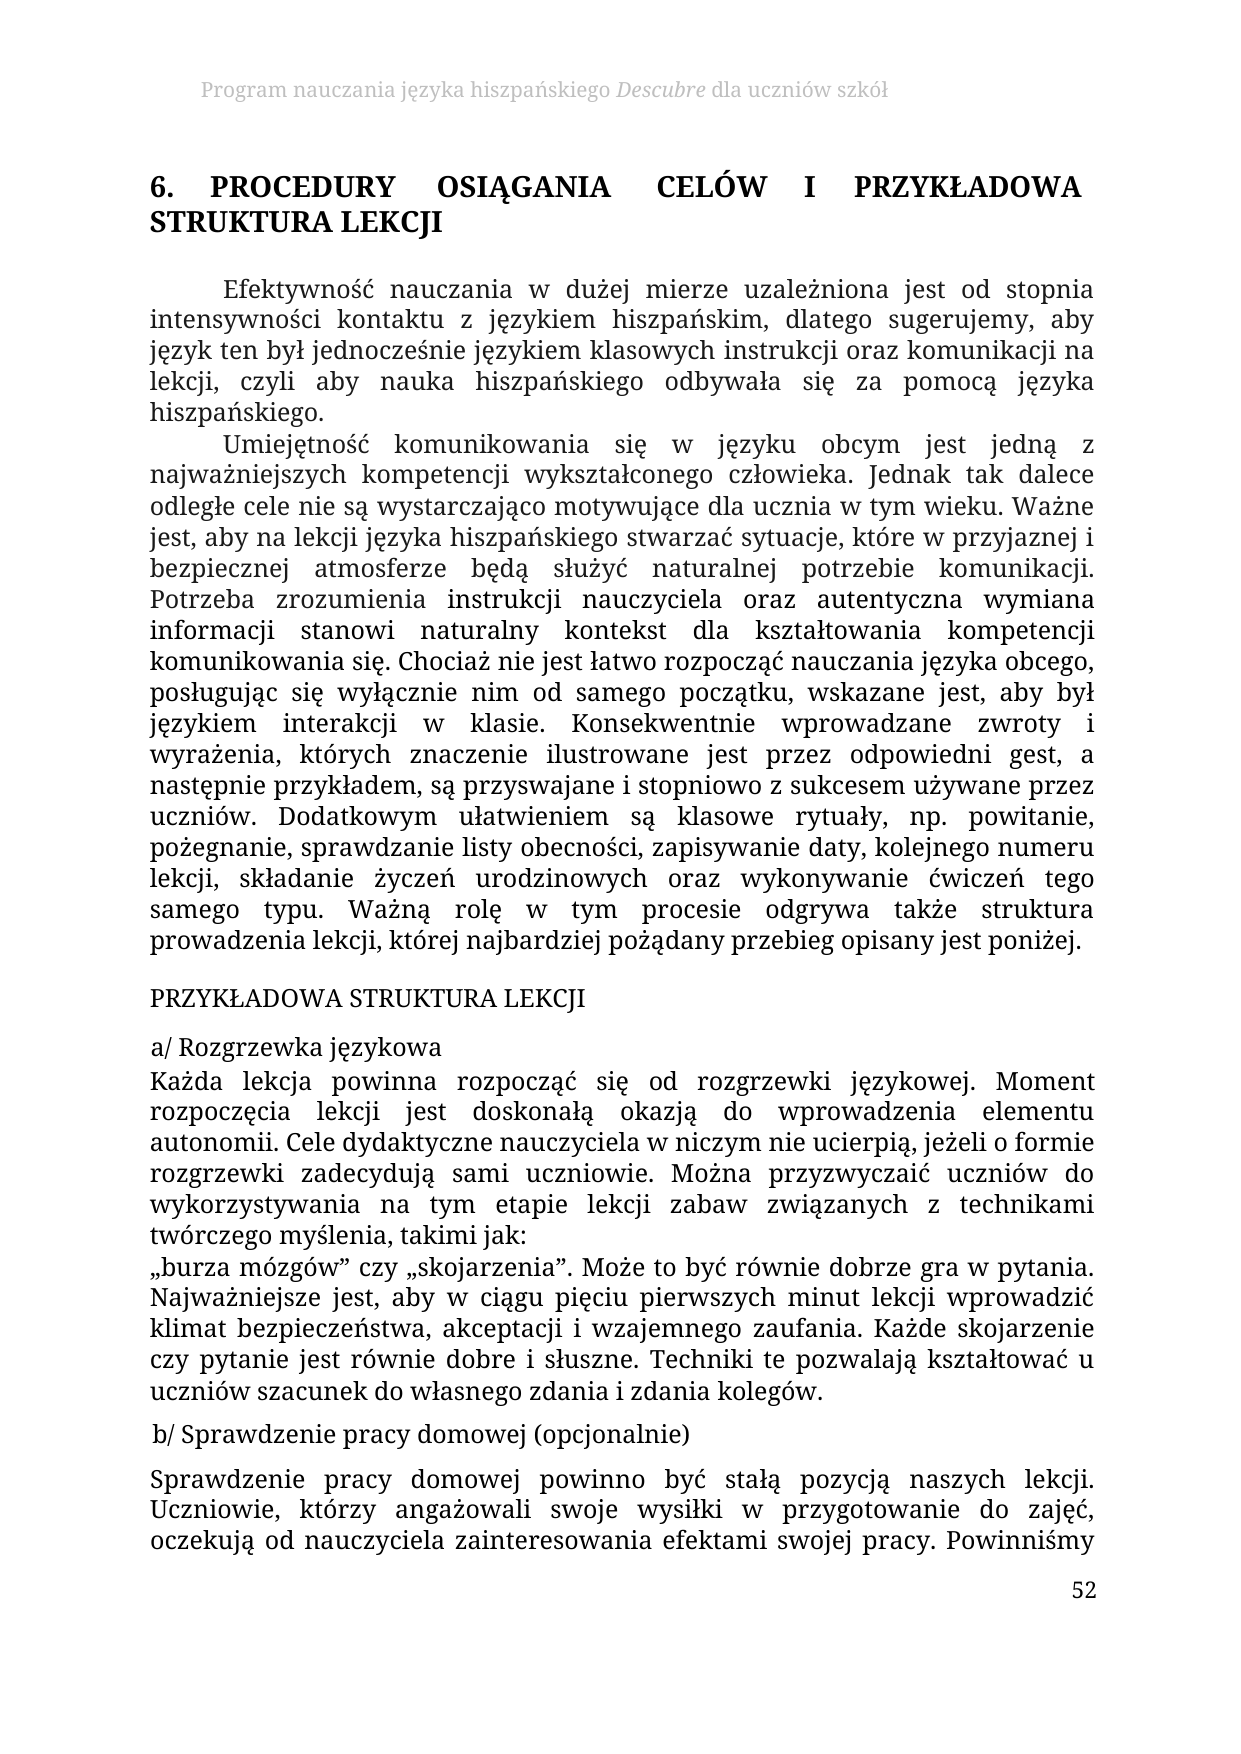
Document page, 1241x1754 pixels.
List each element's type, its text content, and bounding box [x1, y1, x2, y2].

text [150, 1463, 1095, 1556]
text Umiejętność komunikowania się w języku obcym jest jedną z najważniejszych kompetencji wykształconego człowieka. Jednak tak dalece odległe cele nie są wystarczająco motywujące dla ucznia w tym wieku. Ważne jest, aby na lekcji języka hiszpańskiego stwarzać sytuacje, które w przyjaznej i bezpiecznej atmosferze będą służyć naturalnej potrzebie komunikacji. Potrzeba zrozumienia instrukcji nauczyciela oraz autentyczna wymiana informacji stanowi naturalny kontekst dla kształtowania kompetencji komunikowania się. Chociaż nie jest łatwo rozpocząć nauczania języka obcego, posługując się wyłącznie nim od samego początku, wskazane jest, aby był językiem interakcji w klasie. Konsekwentnie wprowadzane zwroty i wyrażenia, których znaczenie ilustrowane jest przez odpowiedni gest, a następnie przykładem, są przyswajane i stopniowo z sukcesem używane przez uczniów. Dodatkowym ułatwieniem są klasowe rytuały, np. powitanie, pożegnanie, sprawdzanie listy obecności, zapisywanie daty, kolejnego numeru lekcji, składanie życzeń urodzinowych oraz wykonywanie ćwiczeń tego samego typu. Ważną rolę w tym procesie odgrywa także struktura prowadzenia lekcji, której najbardziej pożądany przebieg opisany jest poniżej. [149, 429, 1095, 957]
text Każda lekcja powinna rozpocząć się od rozgrzewki językowej. Moment rozpoczęcia lekcji jest doskonałą okazją do wprowadzenia elementu autonomii. Cele dydaktyczne nauczyciela w niczym nie ucierpią, jeżeli o formie rozgrzewki zadecydują sami uczniowie. Można przyzwyczaić uczniów do wykorzystywania na tym etapie lekcji zabaw związanych z technikami twórczego myślenia, takimi jak: [149, 1065, 1095, 1252]
text Efektywność nauczania w dużej mierze uzależniona jest od stopnia intensywności kontaktu z językiem hiszpańskim, dlatego sugerujemy, aby język ten był jednocześnie językiem klasowych instrukcji oraz komunikacji na lekcji, czyli aby nauka hiszpańskiego odbywała się za pomocą języka hiszpańskiego. [149, 273, 1095, 428]
text „burza mózgów” czy „skojarzenia”. Może to być równie dobrze gra w pytania. Najważniejsze jest, aby w ciągu pięciu pierwszych minut lekcji wprowadzić klimat bezpieczeństwa, akceptacji i wzajemnego zaufania. Każde skojarzenie czy pytanie jest równie dobre i słuszne. Techniki te pozwalają kształtować u uczniów szacunek do własnego zdania i zdania kolegów. [149, 1252, 1095, 1407]
text a/ Rozgrzewka językowa [150, 1024, 1180, 1064]
subtitle PROCEDURY OSIĄGANIA CELÓW I PRZYKŁADOWA STRUKTURA LEKCJI [149, 169, 1094, 241]
text PRZYKŁADOWA STRUKTURA LEKCJI [149, 981, 1180, 1015]
text b/ Sprawdzenie pracy domowej (opcjonalnie) [152, 1417, 1180, 1451]
